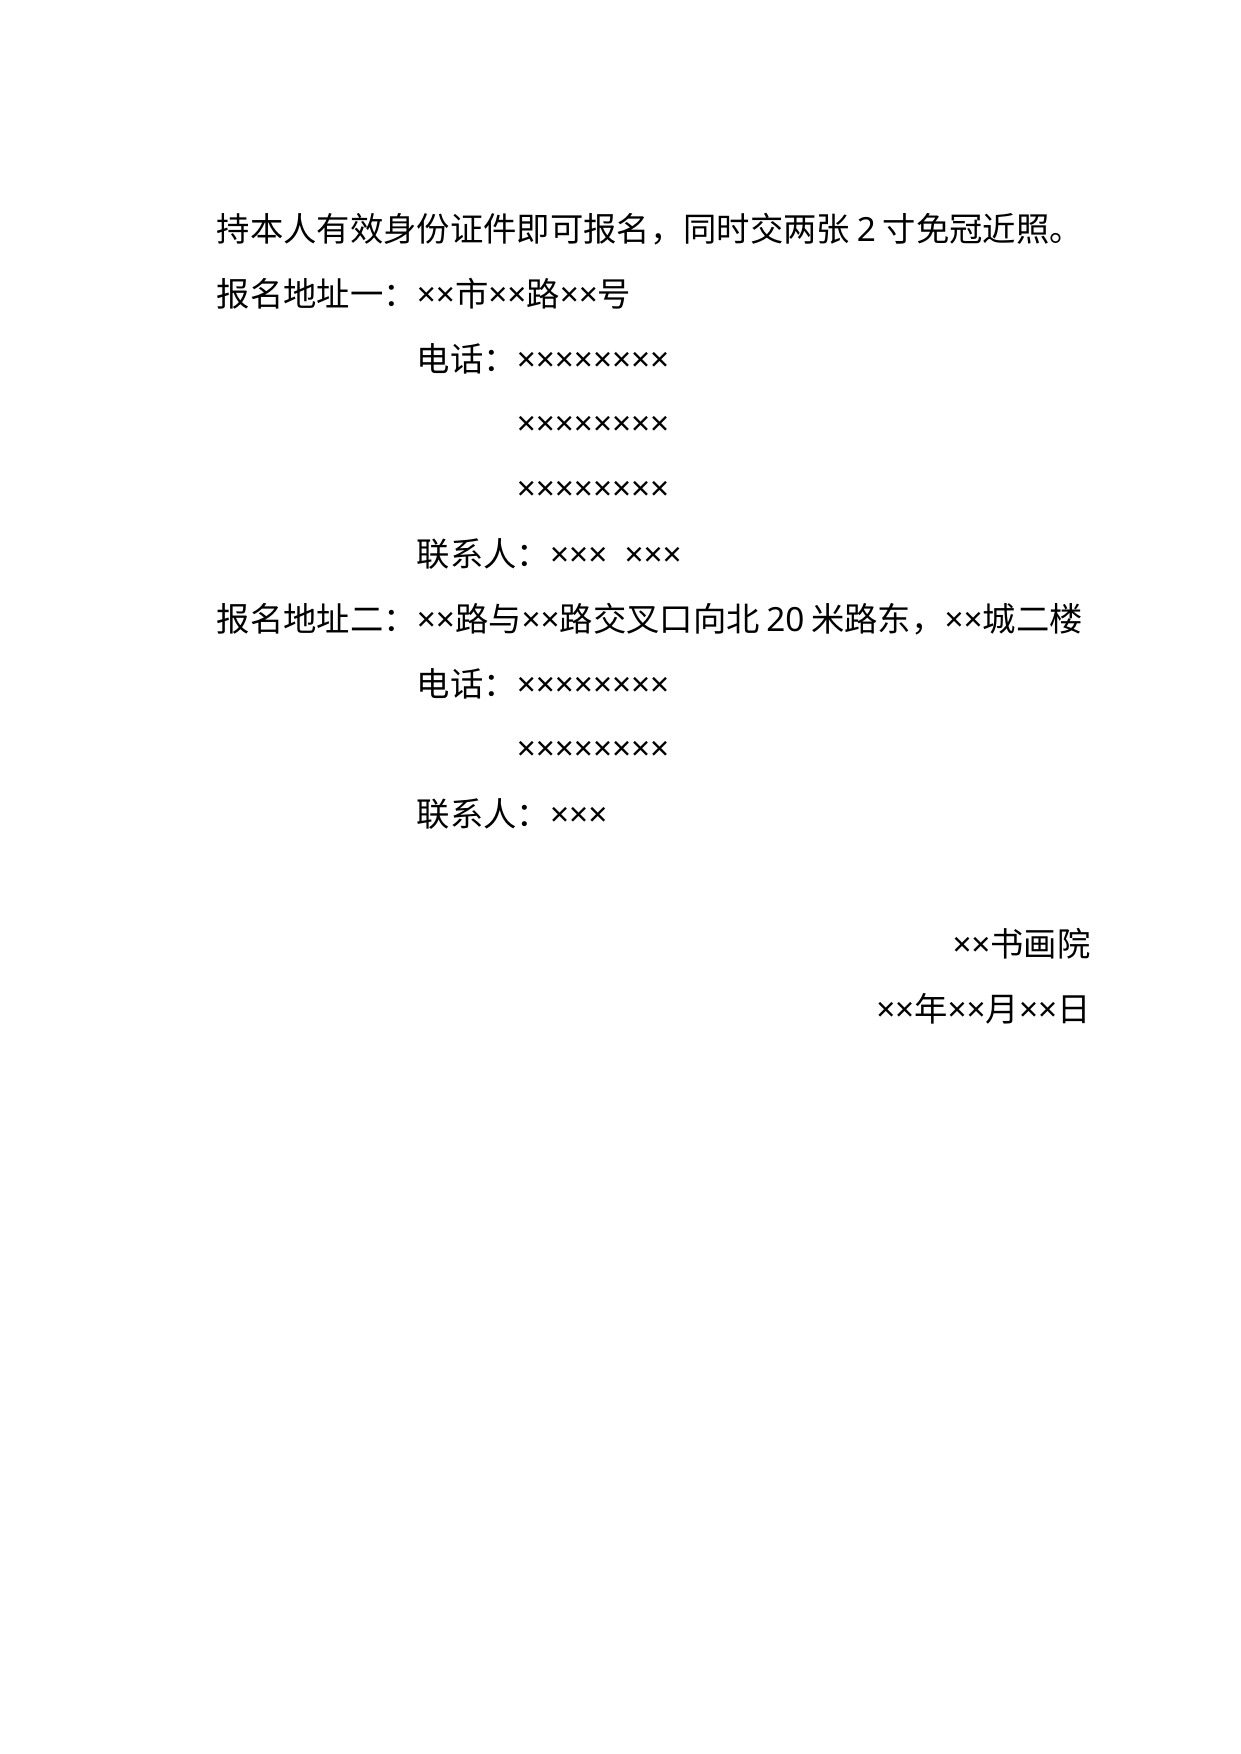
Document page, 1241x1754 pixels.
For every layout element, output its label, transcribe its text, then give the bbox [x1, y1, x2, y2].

text ×××××××× [150, 389, 1090, 454]
text ×××××××× [150, 714, 1090, 779]
text 电话：×××××××× [150, 324, 1090, 389]
text ××年××月××日 [150, 974, 1090, 1039]
text ×××××××× [150, 454, 1090, 519]
text 报名地址一：××市××路××号 [150, 259, 1090, 324]
text ××书画院 [150, 909, 1090, 974]
text 电话：×××××××× [150, 649, 1090, 714]
text 联系人：××× ××× [150, 519, 1090, 584]
text 联系人：××× [150, 779, 1090, 844]
text 持本人有效身份证件即可报名，同时交两张2寸免冠近照。 [150, 194, 1090, 259]
text 报名地址二：××路与××路交叉口向北20米路东，××城二楼 [150, 584, 1090, 649]
